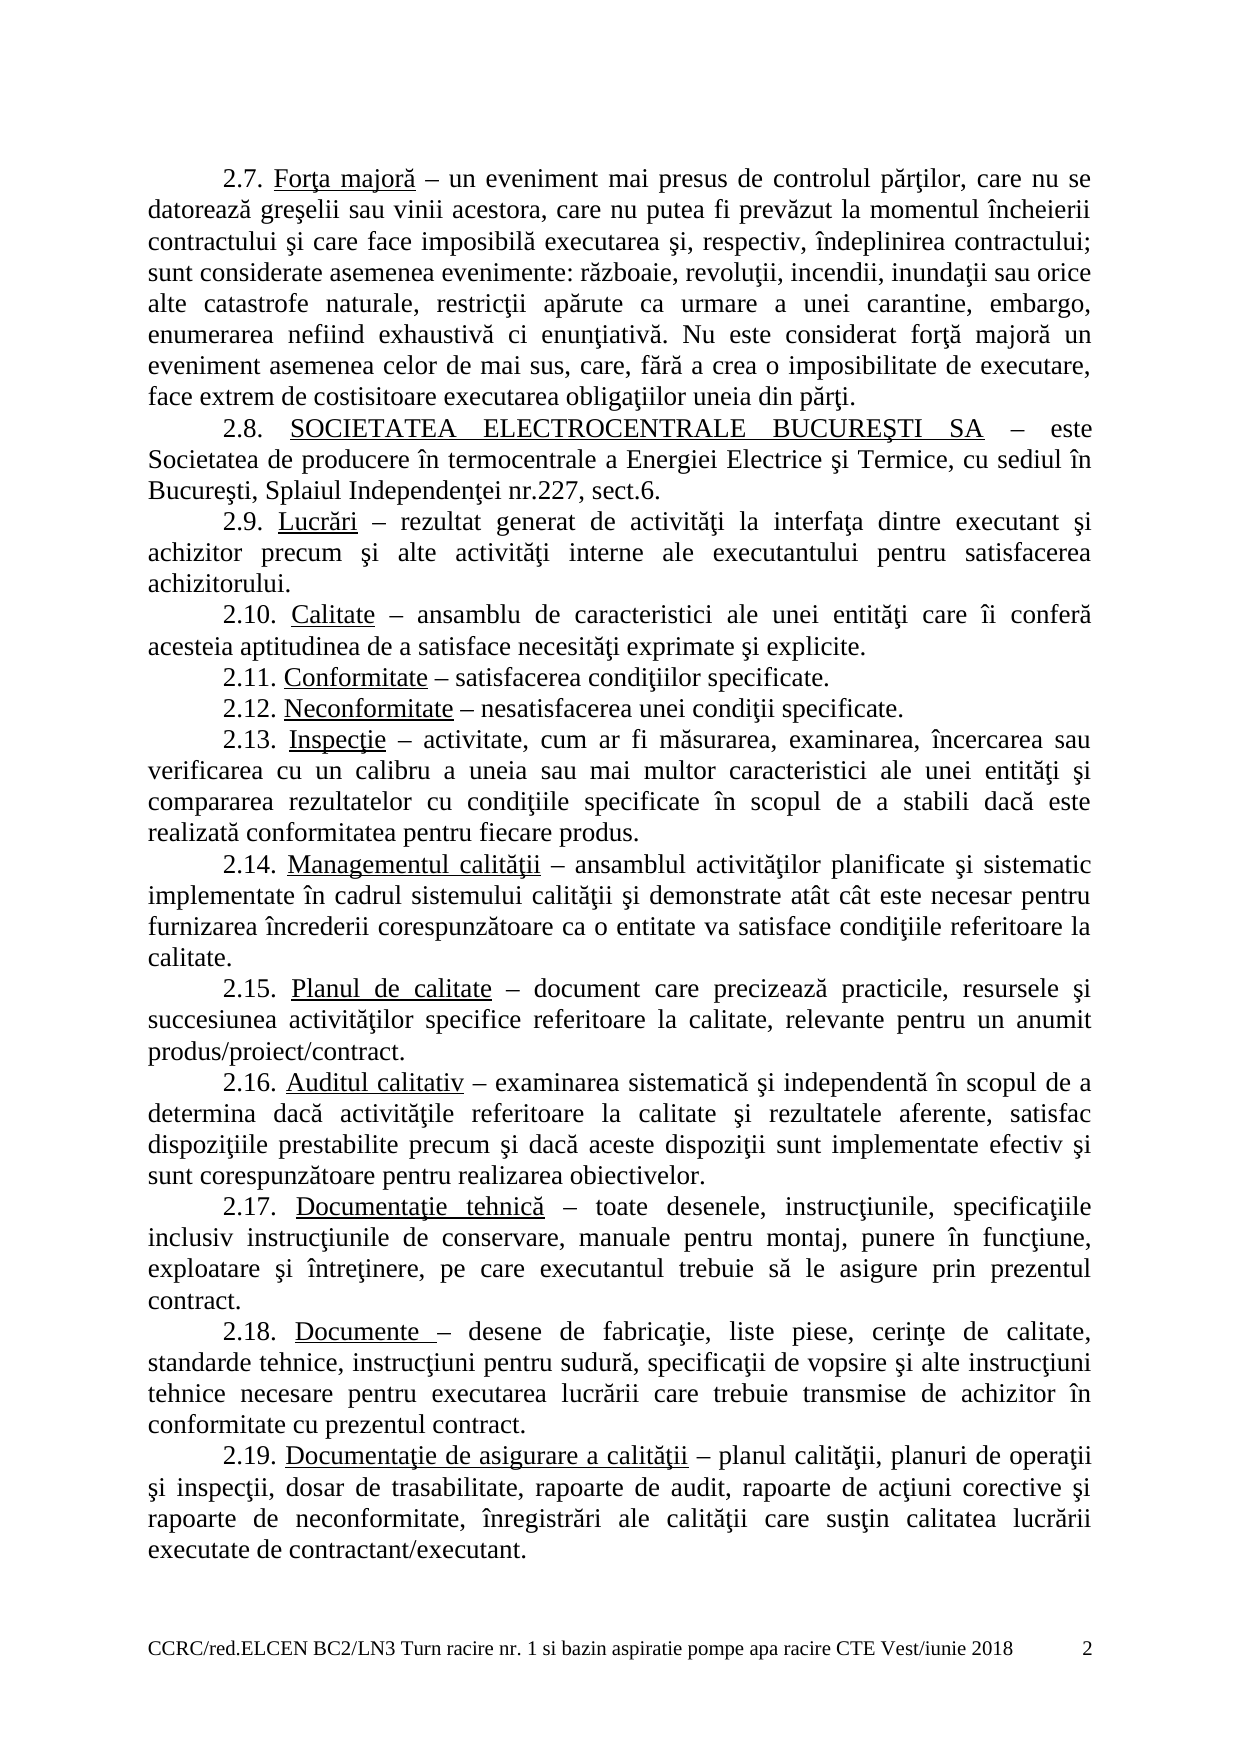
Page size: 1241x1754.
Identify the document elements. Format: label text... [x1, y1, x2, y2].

text 2.16. Auditul calitativ – examinarea sistematică şi independentă în scopul de a determina dacă activităţile referitoare la calitate şi rezultatele aferente, satisfac dispoziţiile prestabilite precum şi dacă aceste dispoziţii sunt implementate efectiv şi sunt corespunzătoare pentru realizarea obiectivelor. [148, 1066, 1092, 1190]
text 2.15. Planul de calitate – document care precizează practicile, resursele şi succesiunea activităţilor specifice referitoare la calitate, relevante pentru un anumit produs/proiect/contract. [148, 972, 1092, 1066]
text 2.8. SOCIETATEA ELECTROCENTRALE BUCUREŞTI SA – este Societatea de producere în termocentrale a Energiei Electrice şi Termice, cu sediul în Bucureşti, Splaiul Independenţei nr.227, sect.6. [148, 412, 1092, 505]
text 2.14. Managementul calităţii – ansamblul activităţilor planificate şi sistematic implementate în cadrul sistemului calităţii şi demonstrate atât cât este necesar pentru furnizarea încrederii corespunzătoare ca o entitate va satisface condiţiile referitoare la calitate. [148, 848, 1092, 972]
text 2.17. Documentaţie tehnică – toate desenele, instrucţiunile, specificaţiile inclusiv instrucţiunile de conservare, manuale pentru montaj, punere în funcţiune, exploatare şi întreţinere, pe care executantul trebuie să le asigure prin prezentul contract. [148, 1190, 1092, 1315]
text 2.11. Conformitate – satisfacerea condiţiilor specificate. [148, 661, 1092, 692]
text 2.13. Inspecţie – activitate, cum ar fi măsurarea, examinarea, încercarea sau verificarea cu un calibru a uneia sau mai multor caracteristici ale unei entităţi şi compararea rezultatelor cu condiţiile specificate în scopul de a stabili dacă este realizată conformitatea pentru fiecare produs. [148, 723, 1092, 848]
text 2.19. Documentaţie de asigurare a calităţii – planul calităţii, planuri de operaţii şi inspecţii, dosar de trasabilitate, rapoarte de audit, rapoarte de acţiuni corective şi rapoarte de neconformitate, înregistrări ale calităţii care susţin calitatea lucrării executate de contractant/executant. [148, 1439, 1092, 1564]
text 2.7. Forţa majoră – un eveniment mai presus de controlul părţilor, care nu se datorează greşelii sau vinii acestora, care nu putea fi prevăzut la momentul încheierii contractului şi care face imposibilă executarea şi, respectiv, îndeplinirea contractului; sunt considerate asemenea evenimente: războaie, revoluţii, incendii, inundaţii sau orice alte catastrofe naturale, restricţii apărute ca urmare a unei carantine, embargo, enumerarea nefiind exhaustivă ci enunţiativă. Nu este considerat forţă majoră un eveniment asemenea celor de mai sus, care, fără a crea o imposibilitate de executare, face extrem de costisitoare executarea obligaţiilor uneia din părţi. [148, 162, 1092, 412]
text 2.10. Calitate – ansamblu de caracteristici ale unei entităţi care îi conferă acesteia aptitudinea de a satisface necesităţi exprimate şi explicite. [148, 598, 1092, 661]
text 2.12. Neconformitate – nesatisfacerea unei condiţii specificate. [148, 692, 1092, 723]
text 2.18. Documente – desene de fabricaţie, liste piese, cerinţe de calitate, standarde tehnice, instrucţiuni pentru sudură, specificaţii de vopsire şi alte instrucţiuni tehnice necesare pentru executarea lucrării care trebuie transmise de achizitor în conformitate cu prezentul contract. [148, 1315, 1092, 1439]
text 2.9. Lucrări – rezultat generat de activităţi la interfaţa dintre executant şi achizitor precum şi alte activităţi interne ale executantului pentru satisfacerea achizitorului. [148, 505, 1092, 598]
